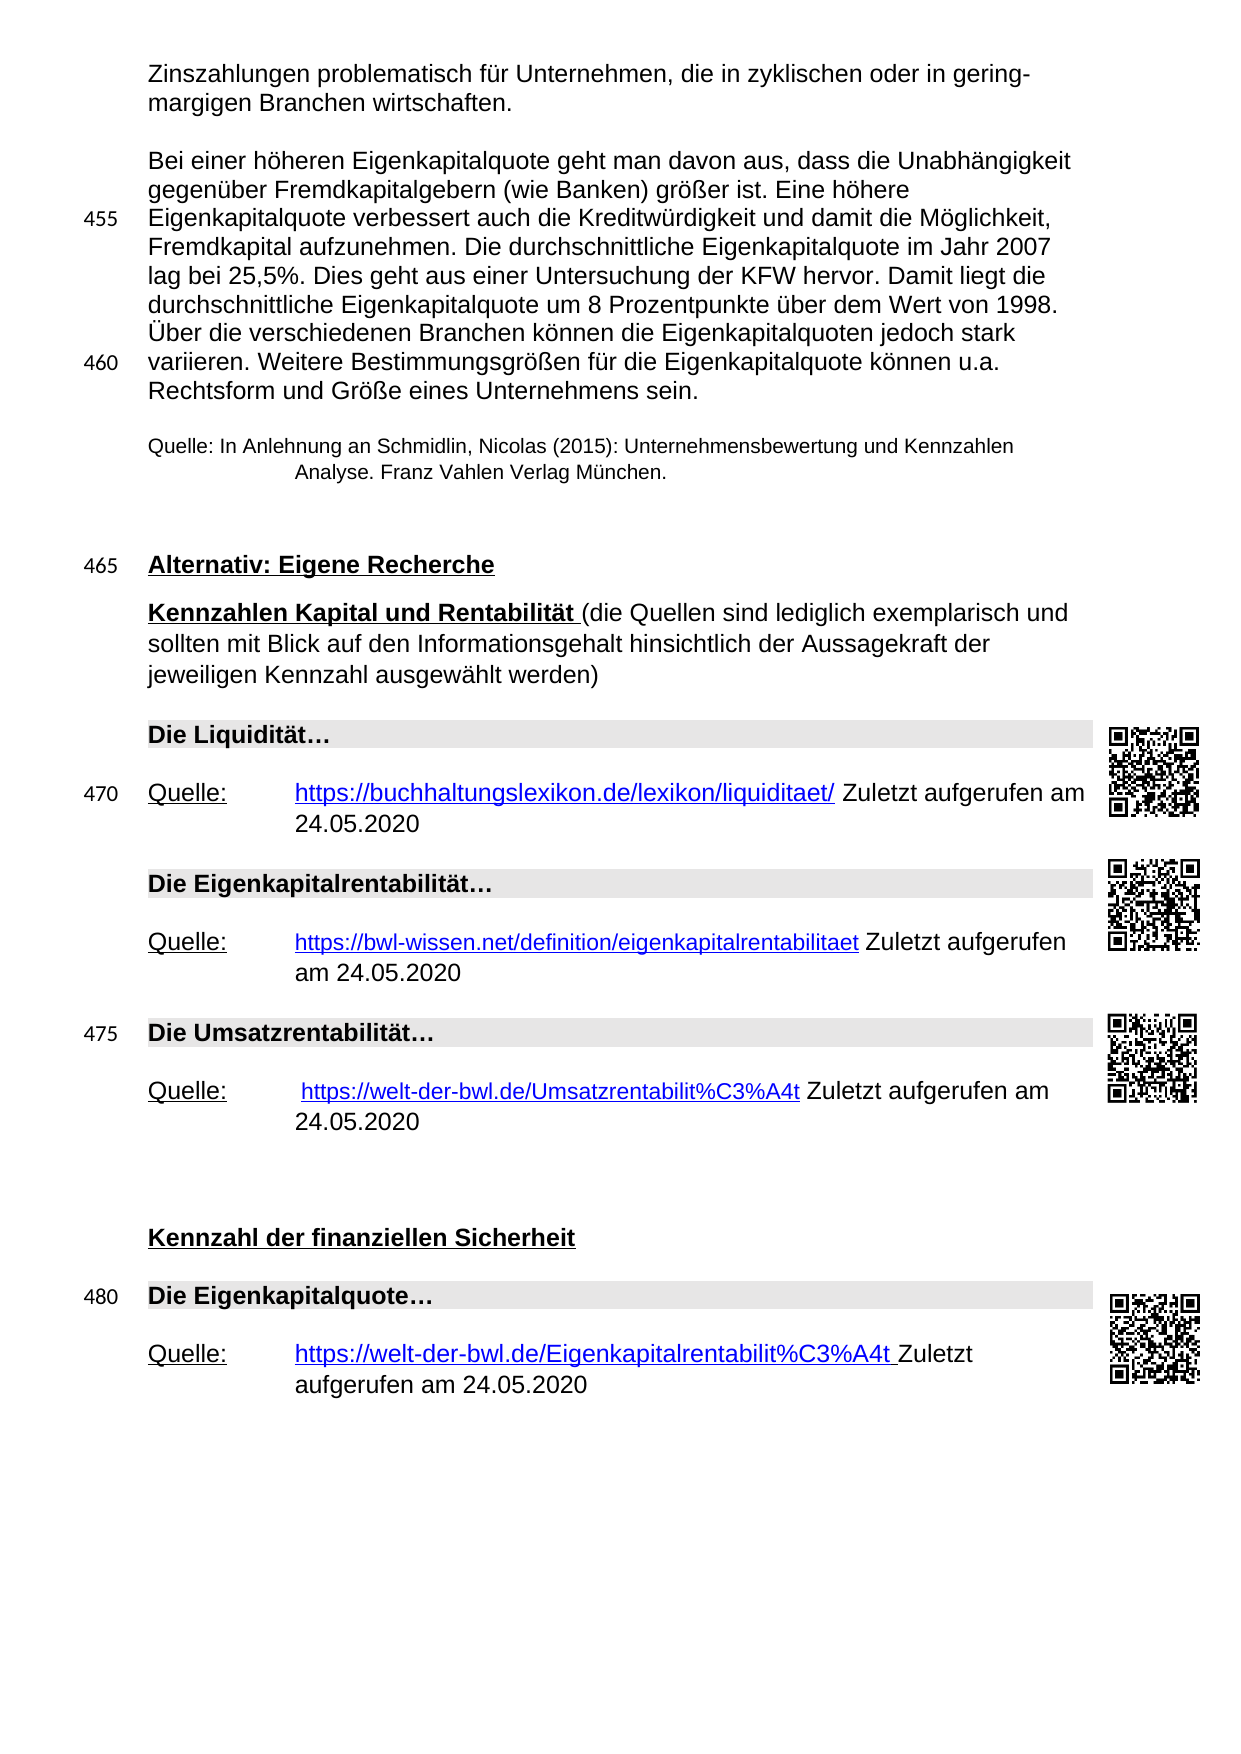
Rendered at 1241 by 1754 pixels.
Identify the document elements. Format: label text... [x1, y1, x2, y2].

text Kennzahlen Kapital und Rentabilität (die Quellen sind lediglich exemplarisch und sollten mit Blick auf den Informationsgehalt hinsichtlich der Aussagekraft der jeweiligen Kennzahl ausgewählt werden) [148, 597, 1093, 688]
text Quelle: https://bwl-wissen.net/definition/eigenkapitalrentabilitaet Zuletzt aufgerufen am 24.05.2020 [148, 927, 1093, 987]
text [148, 59, 1093, 117]
text Bei einer höheren Eigenkapitalquote geht man davon aus, dass die Unabhängigkeit gegenüber Fremdkapitalgebern (wie Banken) größer ist. Eine höhere Eigenkapitalquote verbessert auch die Kreditwürdigkeit und damit die Möglichkeit, Fremdkapital aufzunehmen. Die durchschnittliche Eigenkapitalquote im Jahr 2007 lag bei 25,5%. Dies geht aus einer Untersuchung der KFW hervor. Damit liegt die durchschnittliche Eigenkapitalquote um 8 Prozentpunkte über dem Wert von 1998. Über die verschiedenen Branchen können die Eigenkapitalquoten jedoch stark variieren. Weitere Bestimmungsgrößen für die Eigenkapitalquote können u.a. Rechtsform und Größe eines Unternehmens sein. [148, 146, 1093, 404]
text Die Liquidität… [148, 720, 1093, 748]
text Die Eigenkapitalrentabilität… [148, 869, 1093, 898]
text Die Eigenkapitalquote… [148, 1281, 1093, 1309]
text Quelle: https://welt-der-bwl.de/Umsatzrentabilit%C3%A4t Zuletzt aufgerufen am 24.05.2020 [148, 1076, 1093, 1136]
text Quelle: In Anlehnung an Schmidlin, Nicolas (2015): Unternehmensbewertung und Kennzahlen Analyse. Franz Vahlen Verlag München. [148, 434, 1093, 483]
picture [1103, 721, 1204, 822]
picture [1102, 1008, 1202, 1108]
text Quelle: https://buchhaltungslexikon.de/lexikon/liquiditaet/ Zuletzt aufgerufen am 24.05.2020 [148, 778, 1093, 837]
picture [1104, 1288, 1205, 1389]
text Alternativ: Eigene Recherche [148, 550, 1093, 578]
text Die Umsatzrentabilität… [148, 1018, 1093, 1047]
picture [1102, 853, 1205, 956]
text Quelle: https://welt-der-bwl.de/Eigenkapitalrentabilit%C3%A4t Zuletzt aufgerufen am 24.05.2020 [148, 1339, 1093, 1398]
text Kennzahl der finanziellen Sicherheit [148, 1223, 1093, 1252]
